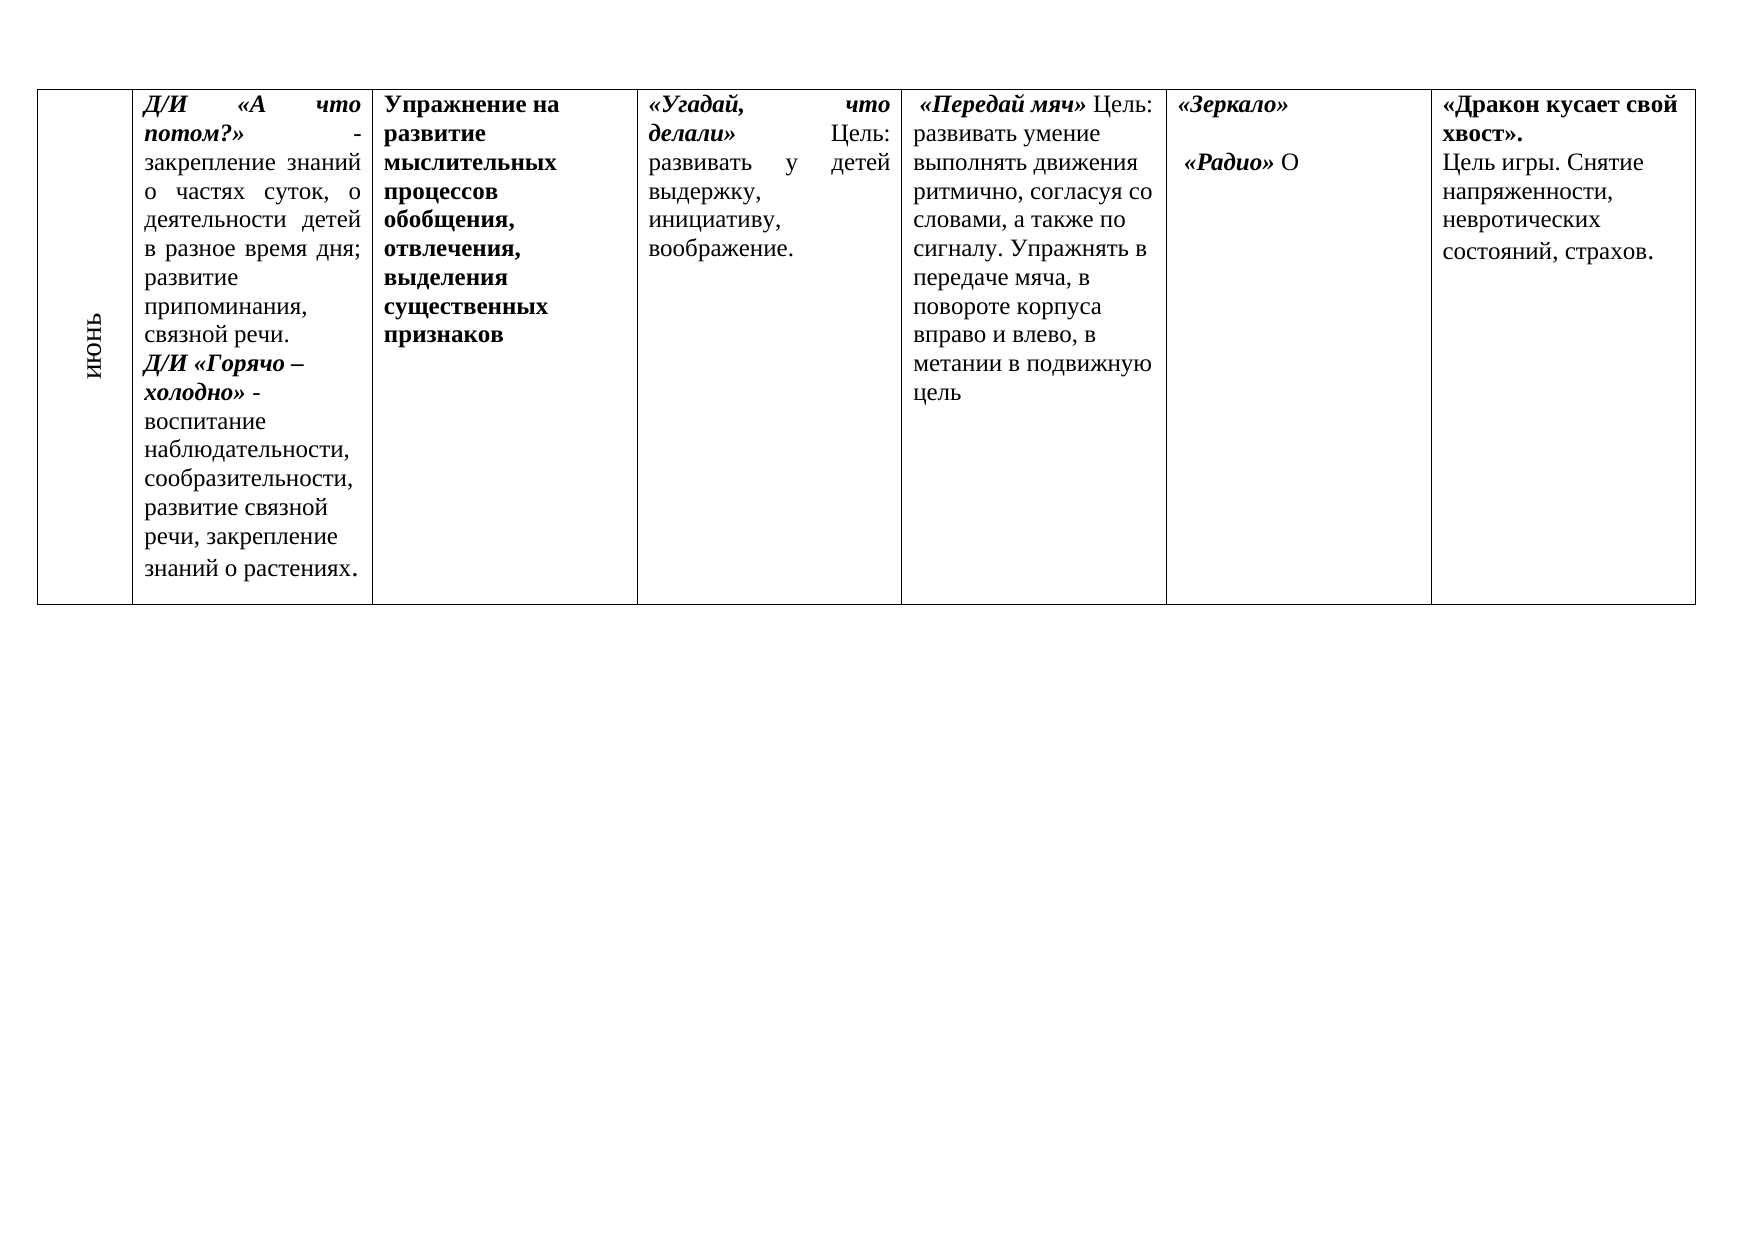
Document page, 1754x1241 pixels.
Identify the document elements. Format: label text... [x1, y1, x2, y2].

table_cell Д/И «А что потом?» - закрепление знаний о частях суток, о деятельности детей в разное время дня; развитие припоминания, связной речи. Д/И «Горячо – холодно» - воспитание наблюдательности, сообразительности, развитие связной речи, закрепление знаний о растениях. [133, 90, 372, 604]
table_cell «Зеркало» «Радио» О [1167, 90, 1431, 604]
table_cell «Передай мяч» Цель: развивать умение выполнять движения ритмично, согласуя со словами, а также по сигналу. Упражнять в передаче мяча, в повороте корпуса вправо и влево, в метании в подвижную цель [902, 90, 1166, 604]
table_cell «Угадай, что делали» Цель: развивать у детей выдержку, инициативу, воображение. [638, 90, 901, 604]
table_cell Упражнение на развитие мыслительных процессов обобщения, отвлечения, выделения существенных признаков [373, 90, 637, 604]
table_cell «Дракон кусает свой хвост». Цель игры. Снятие напряженности, невротических состояний, страхов. [1432, 90, 1695, 604]
table_cell июнь [38, 90, 132, 604]
